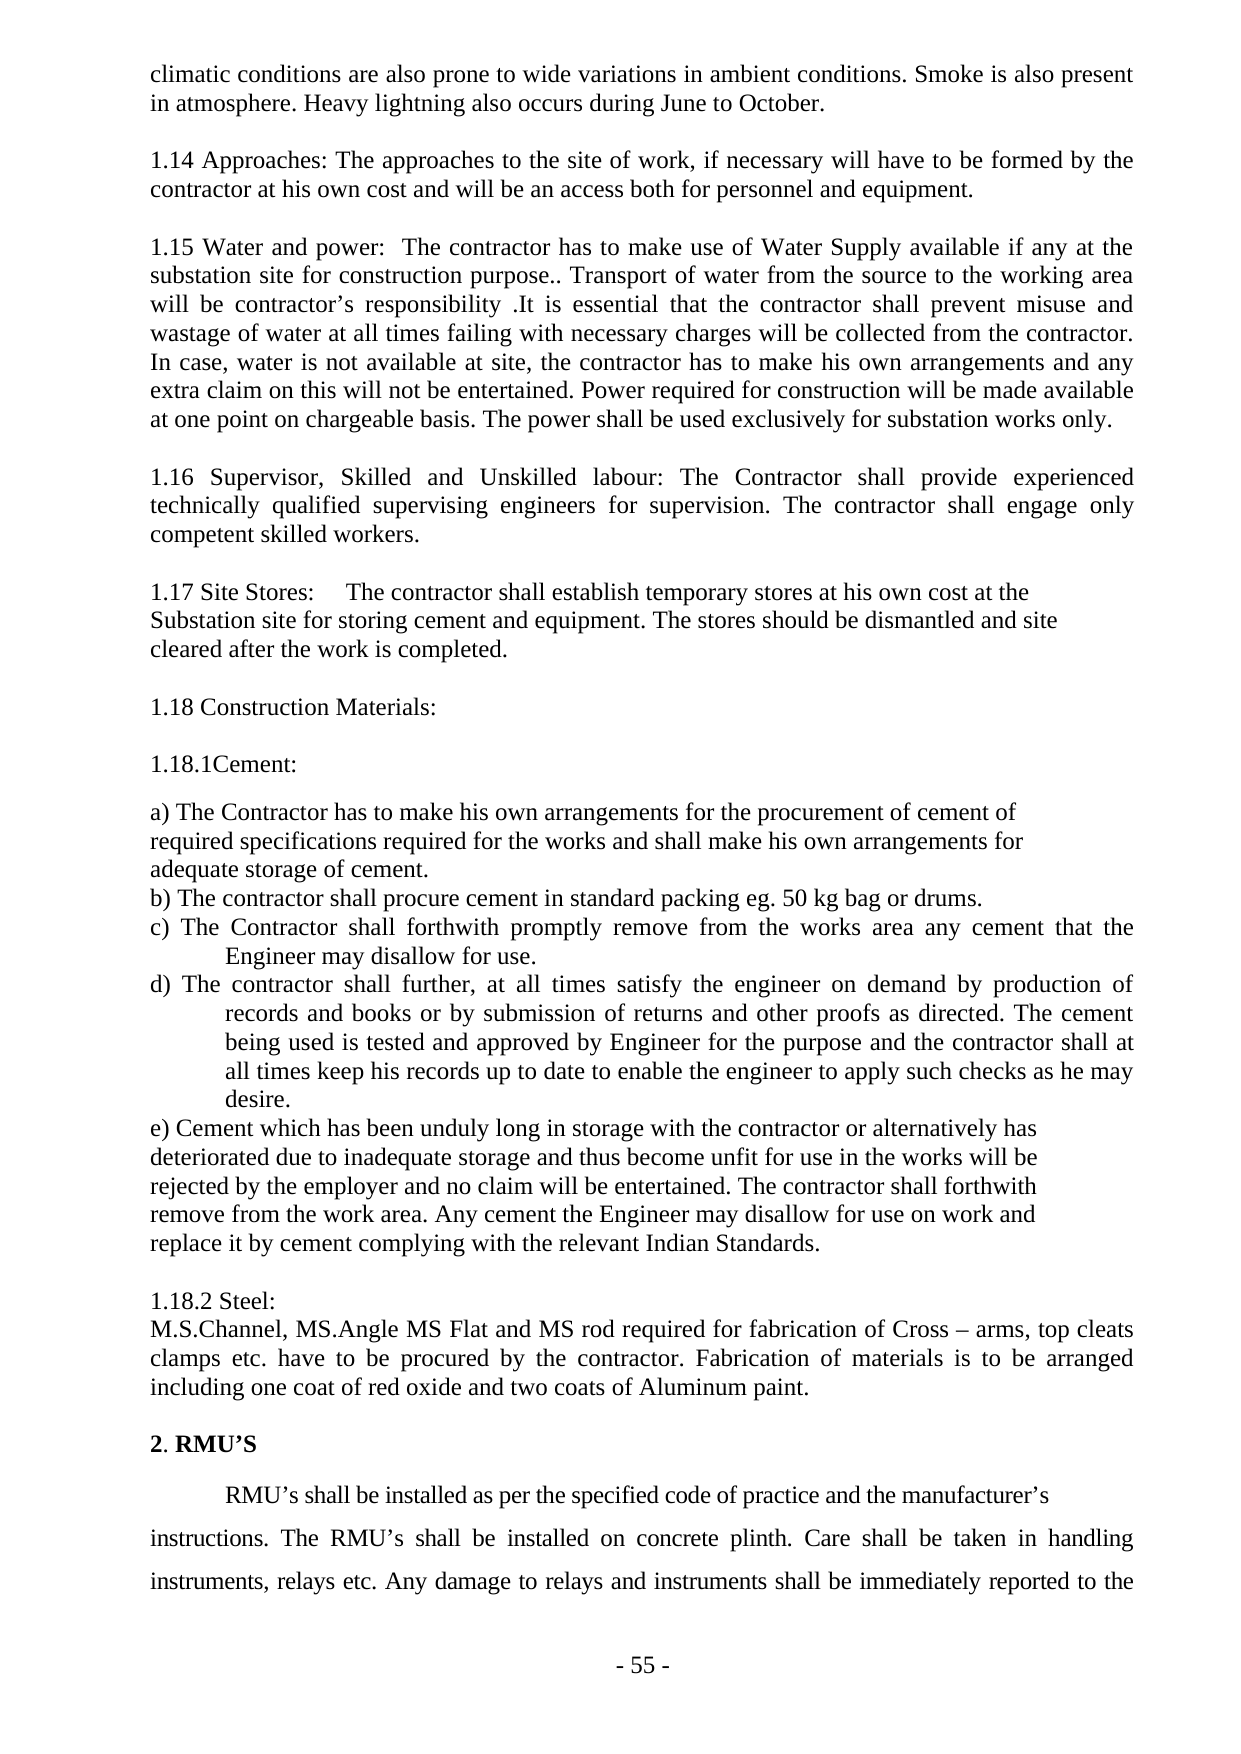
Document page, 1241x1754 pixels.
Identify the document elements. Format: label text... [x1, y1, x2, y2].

list 1.18 Construction Materials: [150, 663, 1135, 720]
text b) The contractor shall procure cement in standard packing eg. 50 kg bag or drums. [150, 883, 1135, 912]
text 2. RMU’S [150, 1429, 1135, 1458]
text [150, 1523, 1135, 1595]
text M.S.Channel, MS.Angle MS Flat and MS rod required for fabrication of Cross – arms, top cleats clamps etc. have to be procured by the contractor. Fabrication of materials is to be arranged including one coat of red oxide and two coats of Aluminum paint. [150, 1314, 1135, 1401]
text required specifications required for the works and shall make his own arrangements for [150, 826, 1135, 854]
text remove from the work area. Any cement the Engineer may disallow for use on work and [150, 1199, 1135, 1228]
text e) Cement which has been unduly long in storage with the contractor or alternatively has [150, 1113, 1135, 1142]
text a) The Contractor has to make his own arrangements for the procurement of cement of [150, 797, 1135, 826]
text adequate storage of cement. [150, 854, 1135, 883]
text d) The contractor shall further, at all times satisfy the engineer on demand by production of records and books or by submission of returns and other proofs as directed. The cement being used is tested and approved by Engineer for the purpose and the contractor shall at all times keep his records up to date to enable the engineer to apply such checks as he may desire. [150, 969, 1135, 1113]
list 1.18.2 Steel: [150, 1286, 1135, 1314]
list 1.18.1Cement: [150, 749, 1135, 778]
text c) The Contractor shall forthwith promptly remove from the works area any cement that the Engineer may disallow for use. [150, 912, 1135, 969]
text rejected by the employer and no claim will be entertained. The contractor shall forthwith [150, 1171, 1135, 1199]
text RMU’s shall be installed as per the specified code of practice and the manufacturer’s [150, 1480, 1135, 1509]
text 1.14 Approaches: The approaches to the site of work, if necessary will have to be formed by the contractor at his own cost and will be an access both for personnel and equipment. [150, 145, 1135, 203]
text deteriorated due to inadequate storage and thus become unfit for use in the works will be [150, 1142, 1135, 1171]
list 1.17 Site Stores: The contractor shall establish temporary stores at his own cost at the Substation site for storing cement and equipment. The stores should be dismantled and site cleared after the work is completed. [150, 577, 1135, 663]
text replace it by cement complying with the relevant Indian Standards. [150, 1228, 1135, 1257]
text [150, 59, 1135, 117]
list 1.16 Supervisor, Skilled and Unskilled labour: The Contractor shall provide experienced technically qualified supervising engineers for supervision. The contractor shall engage only competent skilled workers. [150, 462, 1135, 548]
list 1.15 Water and power: The contractor has to make use of Water Supply available if any at the substation site for construction purpose.. Transport of water from the source to the working area will be contractor’s responsibility .It is essential that the contractor shall prevent misuse and wastage of water at all times failing with necessary charges will be collected from the contractor. In case, water is not available at site, the contractor has to make his own arrangements and any extra claim on this will not be entertained. Power required for construction will be made available at one point on chargeable basis. The power shall be used exclusively for substation works only. [150, 232, 1135, 433]
